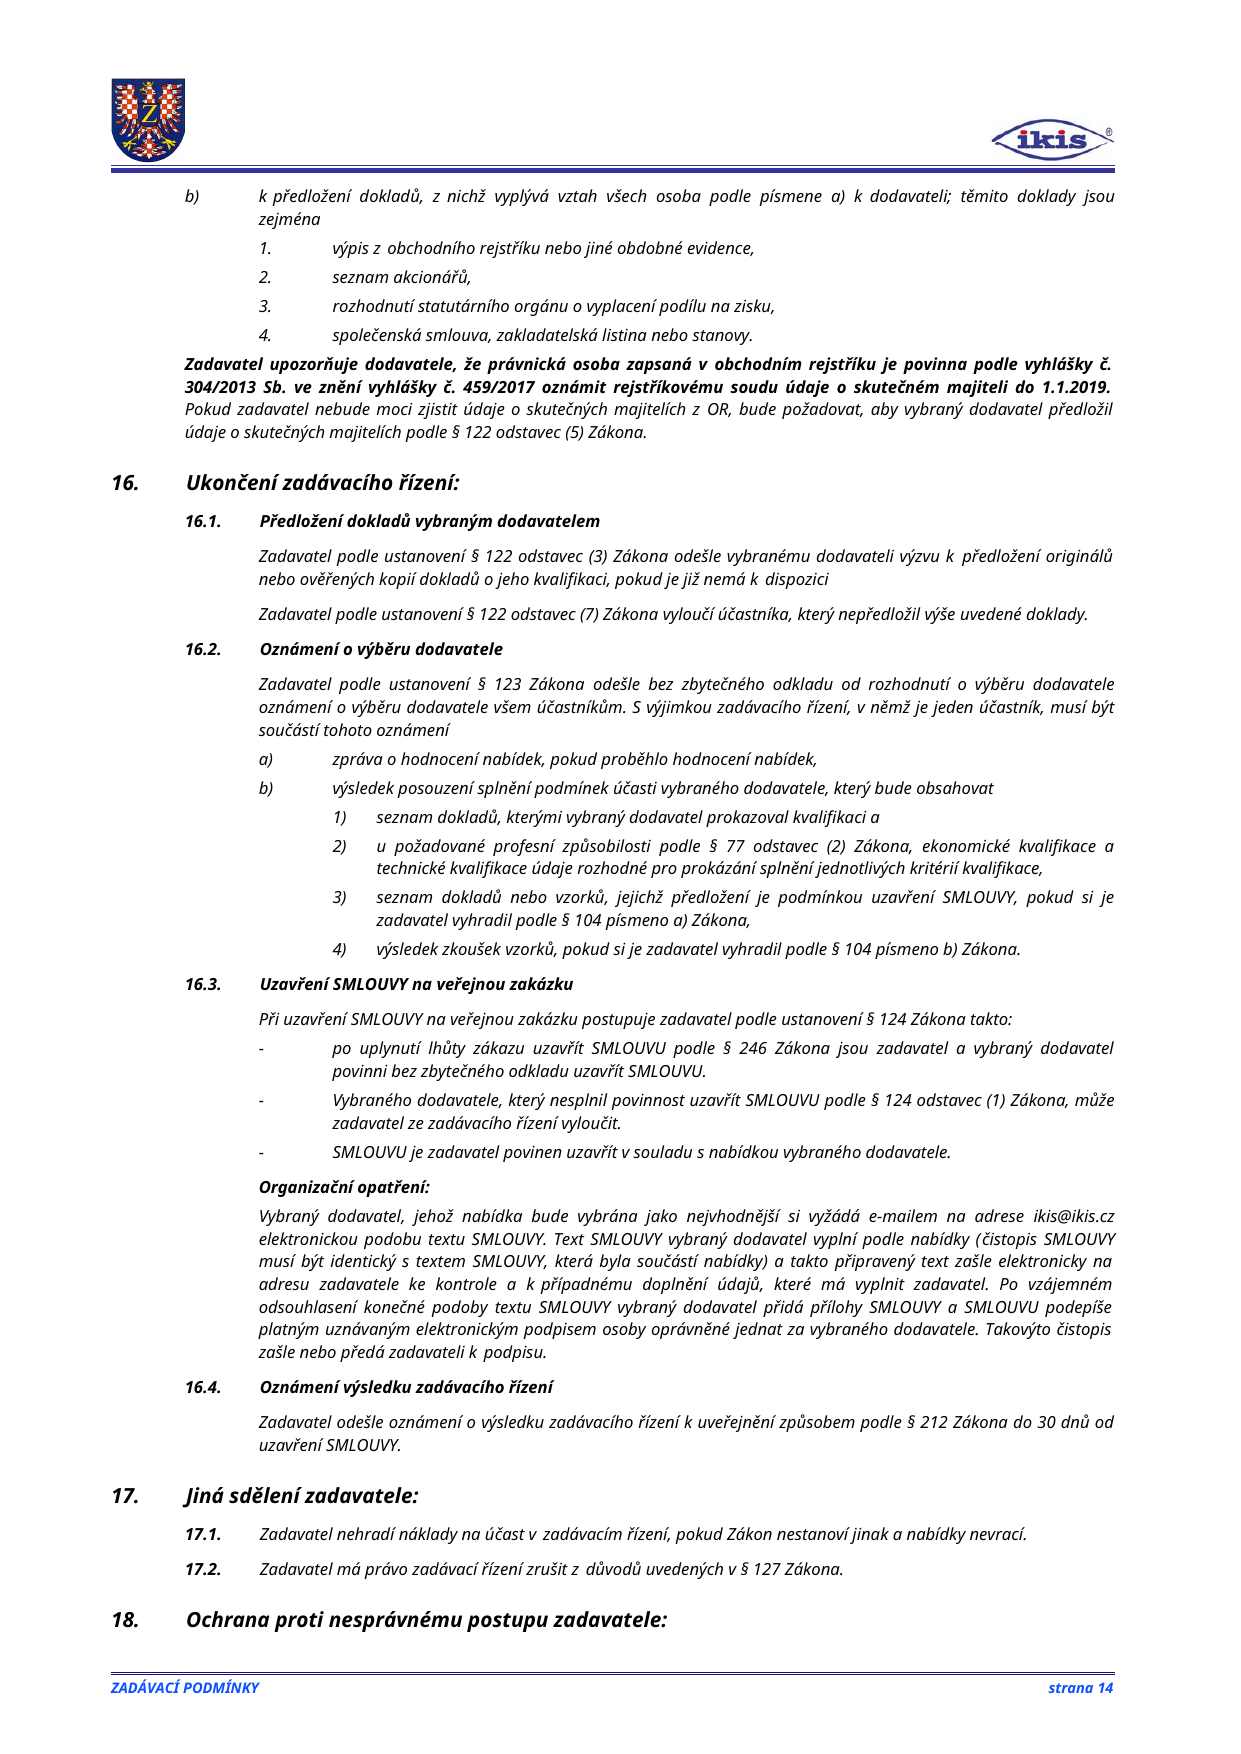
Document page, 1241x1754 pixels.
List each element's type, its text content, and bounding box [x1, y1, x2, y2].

list výsledek zkoušek vzorků, pokud si je zadavatel vyhradil podle § 104 písmeno b) Zákona. [332, 937, 1117, 960]
list po uplynutí lhůty zákazu uzavřít SMLOUVU podle § 246 Zákona jsou zadavatel a vybraný dodavatel povinni bez zbytečného odkladu uzavřít SMLOUVU. [258, 1037, 1117, 1082]
text Zadavatel podle ustanovení § 122 odstavec (3) Zákona odešle vybranému dodavateli výzvu k předložení originálů nebo ověřených kopií dokladů o jeho kvalifikaci, pokud je již nemá k dispozici [258, 544, 1115, 590]
list Ukončení zadávacího řízení: [111, 468, 1115, 497]
list Uzavření SMLOUVY na veřejnou zakázku [184, 973, 1115, 995]
list SMLOUVU je zadavatel povinen uzavřít v souladu s nabídkou vybraného dodavatele. [258, 1140, 1117, 1163]
text Vybraný dodavatel, jehož nabídka bude vybrána jako nejvhodnější si vyžádá e-mailem na adrese ikis@ikis.cz elektronickou podobu textu SMLOUVY. Text SMLOUVY vybraný dodavatel vyplní podle nabídky (čistopis smlouvy musí být identický s textem smlouvy, která byla součástí nabídky) a takto připravený text zašle elektronicky na adresu zadavatele ke kontrole a k případnému doplnění údajů, které má vyplnit zadavatel. Po vzájemném odsouhlasení konečné podoby textu SMLOUVY vybraný dodavatel přidá přílohy SMLOUVY a SMLOUVU podepíše platným uznávaným elektronickým podpisem osoby oprávněné jednat za vybraného dodavatele. Takovýto čistopis zašle nebo předá zadavateli k podpisu. [258, 1204, 1115, 1363]
list Oznámení o výběru dodavatele [184, 638, 1115, 660]
list zpráva o hodnocení nabídek, pokud proběhlo hodnocení nabídek, [258, 747, 1117, 770]
list seznam dokladů nebo vzorků, jejichž předložení je podmínkou uzavření SMLOUVY, pokud si je zadavatel vyhradil podle § 104 písmeno a) Zákona, [332, 886, 1117, 931]
list Oznámení výsledku zadávacího řízení [184, 1376, 1115, 1398]
text Organizační opatření: [258, 1175, 1115, 1198]
list u požadované profesní způsobilosti podle § 77 odstavec (2) Zákona, ekonomické kvalifikace a technické kvalifikace údaje rozhodné pro prokázání splnění jednotlivých kritérií kvalifikace, [332, 834, 1117, 879]
text Zadavatel podle ustanovení § 122 odstavec (7) Zákona vyloučí účastníka, který nepředložil výše uvedené doklady. [258, 602, 1115, 625]
list Jiná sdělení zadavatele: [111, 1481, 1115, 1510]
text 2. seznam akcionářů, [258, 266, 1117, 288]
text 3. rozhodnutí statutárního orgánu o vyplacení podílu na zisku, [258, 295, 1117, 317]
list seznam dokladů, kterými vybraný dodavatel prokazoval kvalifikaci a [332, 805, 1117, 828]
list Předložení dokladů vybraným dodavatelem [184, 509, 1115, 532]
text Zadavatel odešle oznámení o výsledku zadávacího řízení k uveřejnění způsobem podle § 212 Zákona do 30 dnů od uzavření SMLOUVY. [258, 1411, 1117, 1456]
picture [110, 78, 186, 163]
list Ochrana proti nesprávnému postupu zadavatele: [111, 1605, 1115, 1634]
text Při uzavření SMLOUVY na veřejnou zakázku postupuje zadavatel podle ustanovení § 124 Zákona takto: [258, 1008, 1117, 1031]
list výsledek posouzení splnění podmínek účasti vybraného dodavatele, který bude obsahovat [258, 776, 1117, 799]
text 1. výpis z obchodního rejstříku nebo jiné obdobné evidence, [258, 237, 1117, 259]
picture [988, 116, 1115, 163]
list Vybraného dodavatele, který nesplnil povinnost uzavřít SMLOUVU podle § 124 odstavec (1) Zákona, může zadavatel ze zadávacího řízení vyloučit. [258, 1088, 1117, 1134]
list Zadavatel má právo zadávací řízení zrušit z důvodů uvedených v § 127 Zákona. [184, 1558, 1115, 1580]
text b) k předložení dokladů, z nichž vyplývá vztah všech osoba podle písmene a) k dodavateli; těmito doklady jsou zejména [184, 185, 1117, 231]
list Zadavatel nehradí náklady na účast v zadávacím řízení, pokud Zákon nestanoví jinak a nabídky nevrací. [184, 1522, 1115, 1545]
text Zadavatel upozorňuje dodavatele, že právnická osoba zapsaná v obchodním rejstříku je povinna podle vyhlášky č. 304/2013 Sb. ve znění vyhlášky č. 459/2017 oznámit rejstříkovému soudu údaje o skutečném majiteli do 1.1.2019. Pokud zadavatel nebude moci zjistit údaje o skutečných majitelích z OR, bude požadovat, aby vybraný dodavatel předložil údaje o skutečných majitelích podle § 122 odstavec (5) Zákona. [184, 353, 1115, 443]
text 4. společenská smlouva, zakladatelská listina nebo stanovy. [258, 324, 1117, 346]
text Zadavatel podle ustanovení § 123 Zákona odešle bez zbytečného odkladu od rozhodnutí o výběru dodavatele oznámení o výběru dodavatele všem účastníkům. S výjimkou zadávacího řízení, v němž je jeden účastník, musí být součástí tohoto oznámení [258, 673, 1117, 741]
